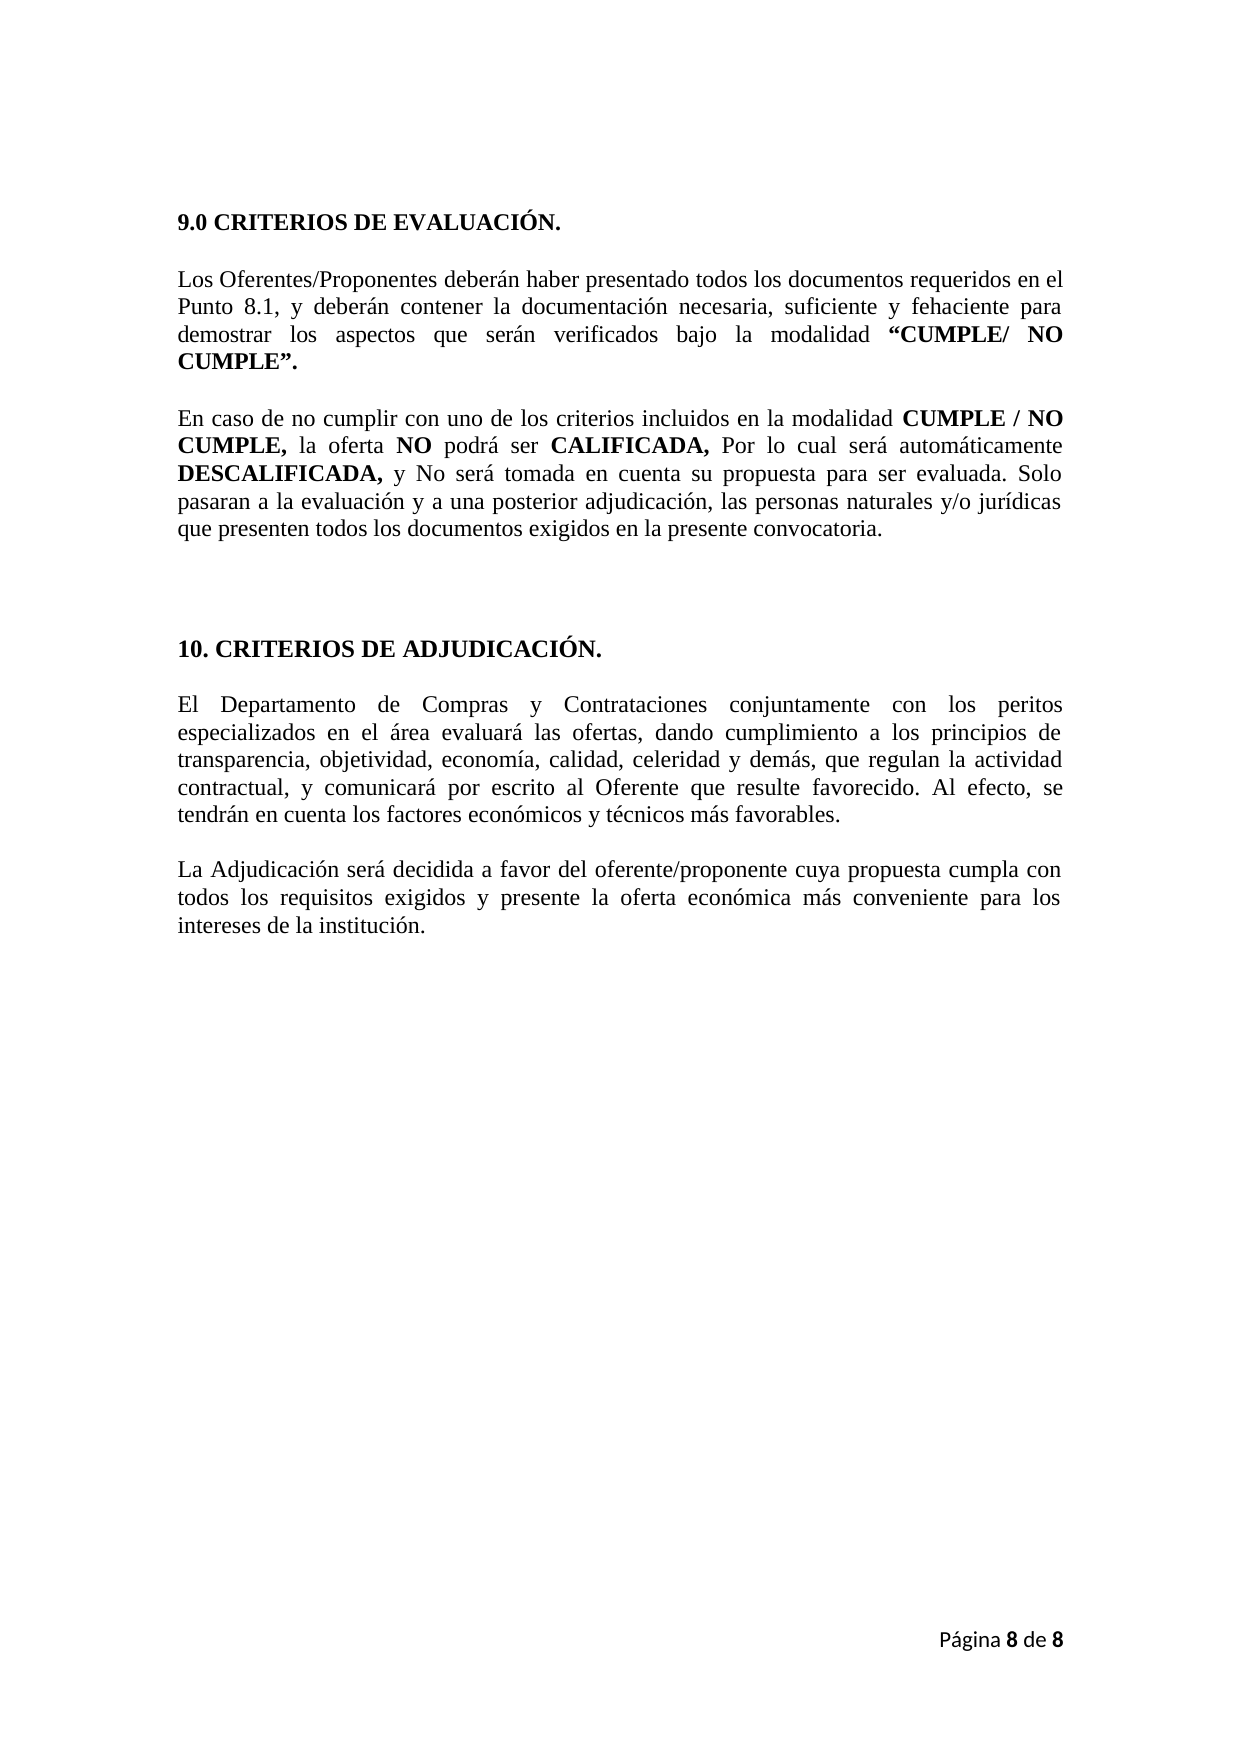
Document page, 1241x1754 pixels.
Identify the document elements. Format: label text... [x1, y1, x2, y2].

text El Departamento de Compras y Contrataciones conjuntamente con los peritos especializados en el área evaluará las ofertas, dando cumplimiento a los principios de transparencia, objetividad, economía, calidad, celeridad y demás, que regulan la actividad contractual, y comunicará por escrito al Oferente que resulte favorecido. Al efecto, se tendrán en cuenta los factores económicos y técnicos más favorables. [177, 690, 1063, 828]
text 9.0 CRITERIOS DE EVALUACIÓN. [177, 208, 1148, 236]
text La Adjudicación será decidida a favor del oferente/proponente cuya propuesta cumpla con todos los requisitos exigidos y presente la oferta económica más conveniente para los intereses de la institución. [177, 856, 1063, 938]
text En caso de no cumplir con uno de los criterios incluidos en la modalidad CUMPLE / NO CUMPLE, la oferta NO podrá ser CALIFICADA, Por lo cual será automáticamente DESCALIFICADA, y No será tomada en cuenta su propuesta para ser evaluada. Solo pasaran a la evaluación y a una posterior adjudicación, las personas naturales y/o jurídicas que presenten todos los documentos exigidos en la presente convocatoria. [177, 404, 1063, 542]
text Los Oferentes/Proponentes deberán haber presentado todos los documentos requeridos en el Punto 8.1, y deberán contener la documentación necesaria, suficiente y fehaciente para demostrar los aspectos que serán verificados bajo la modalidad “CUMPLE/ NO CUMPLE”. [177, 264, 1064, 375]
subtitle 10. CRITERIOS DE ADJUDICACIÓN. [177, 634, 1148, 662]
